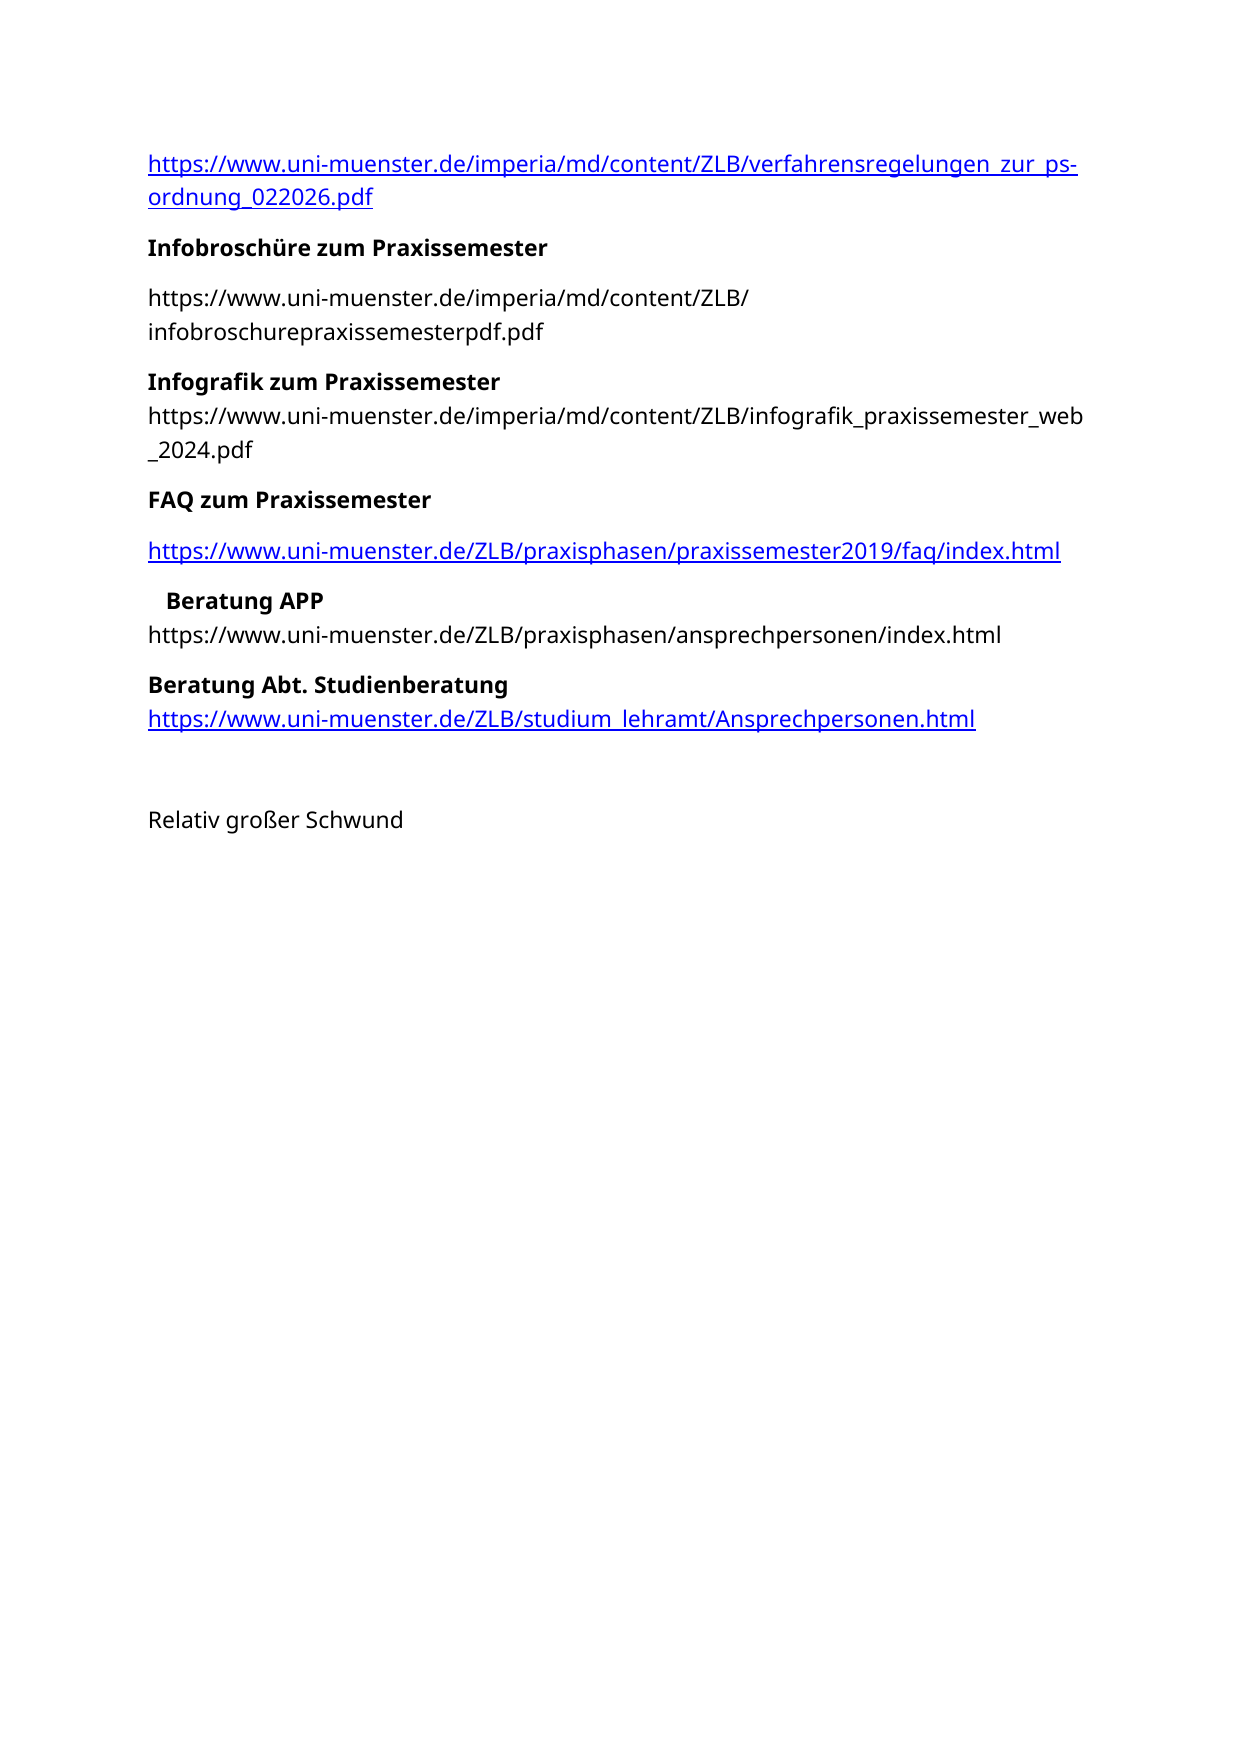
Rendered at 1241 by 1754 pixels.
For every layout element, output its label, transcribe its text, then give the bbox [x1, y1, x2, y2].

text FAQ zum Praxissemester [148, 484, 1093, 516]
text https://www.uni-muenster.de/imperia/md/content/ZLB/infobroschurepraxissemesterpdf.pdf [148, 282, 1093, 347]
text https://www.uni-muenster.de/imperia/md/content/ZLB/verfahrensregelungen_zur_ps-ordnung_022026.pdf [148, 148, 1093, 213]
text Relativ großer Schwund [148, 804, 1093, 835]
text https://www.uni-muenster.de/ZLB/praxisphasen/praxissemester2019/faq/index.html [148, 535, 1093, 566]
text Infografik zum Praxissemester https://www.uni-muenster.de/imperia/md/content/ZLB/infografik_praxissemester_web_2024.pdf [148, 366, 1093, 465]
text Infobroschüre zum Praxissemester [148, 232, 1093, 263]
text Beratung Abt. Studienberatung https://www.uni-muenster.de/ZLB/studium_lehramt/Ansprechpersonen.html [148, 669, 1093, 734]
text Beratung APP https://www.uni-muenster.de/ZLB/praxisphasen/ansprechpersonen/index.html [148, 585, 1093, 650]
